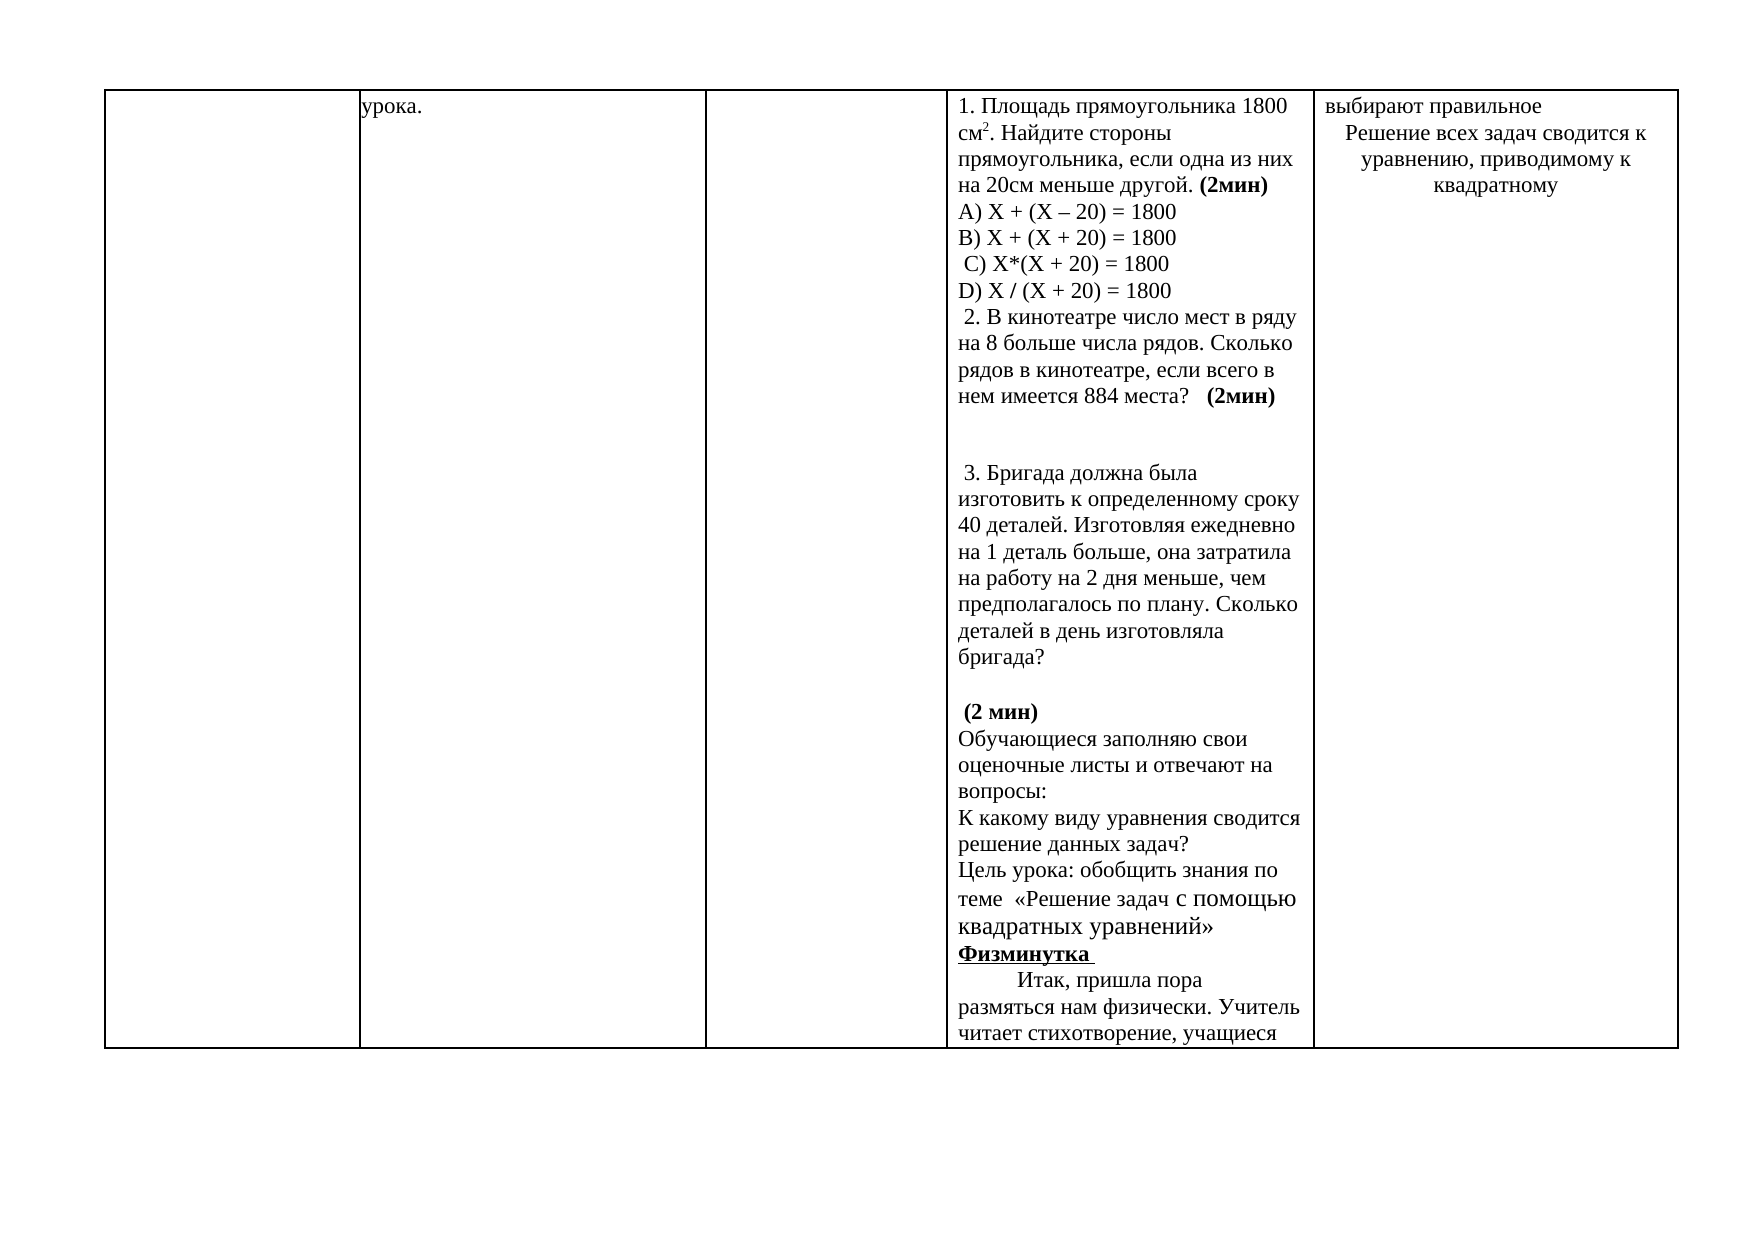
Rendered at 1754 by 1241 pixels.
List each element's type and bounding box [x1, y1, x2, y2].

table_cell [1315, 91, 1677, 1047]
table_cell [948, 91, 1313, 1047]
table_cell [361, 91, 705, 1047]
table_cell [707, 91, 946, 1047]
table_cell [106, 91, 359, 1047]
